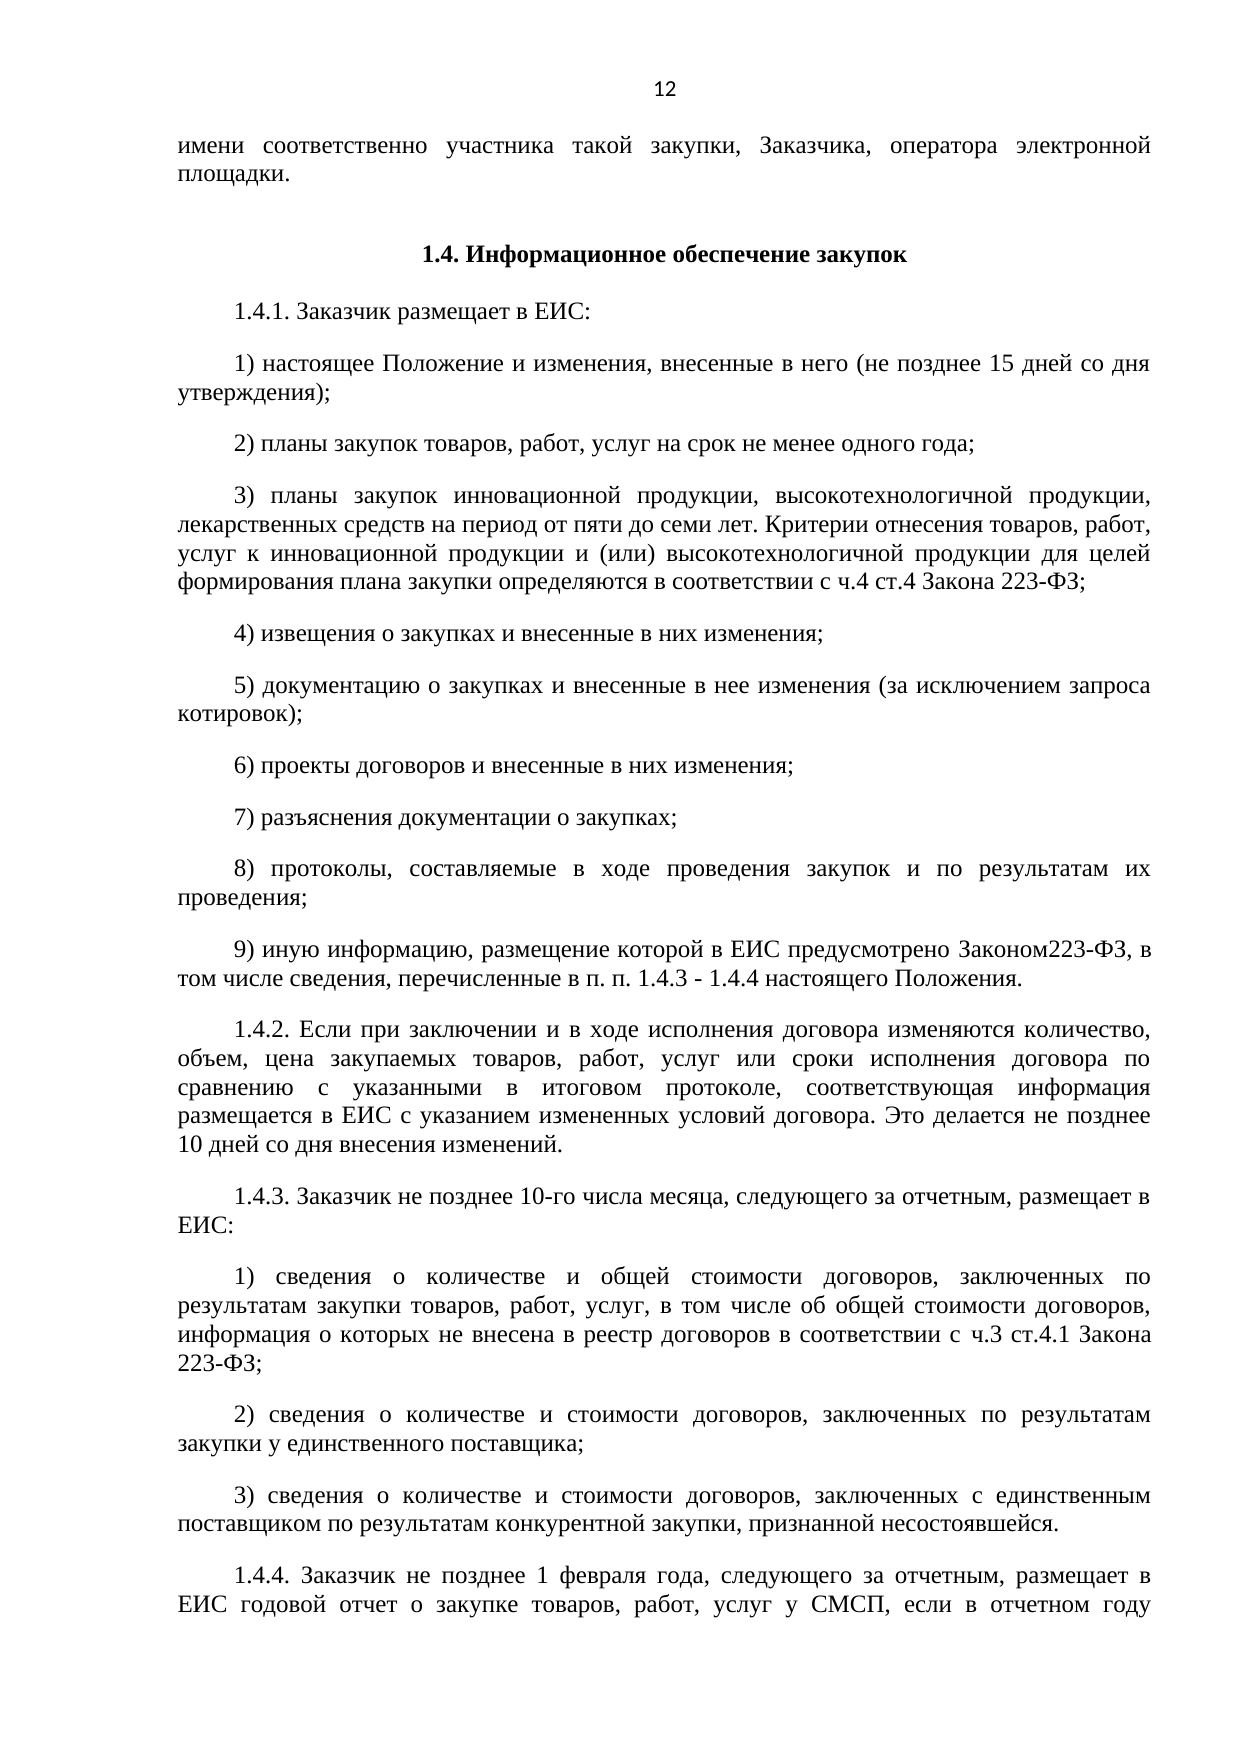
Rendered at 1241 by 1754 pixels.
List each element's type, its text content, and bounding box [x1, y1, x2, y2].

text 1) настоящее Положение и изменения, внесенные в него (не позднее 15 дней со дня утверждения); [177, 348, 1152, 406]
text 2) планы закупок товаров, работ, услуг на срок не менее одного года; [177, 428, 1152, 457]
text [177, 1560, 1152, 1618]
text 5) документацию о закупках и внесенные в нее изменения (за исключением запроса котировок); [177, 670, 1152, 727]
text 6) проекты договоров и внесенные в них изменения; [177, 750, 1152, 779]
text 1) сведения о количестве и общей стоимости договоров, заключенных по результатам закупки товаров, работ, услуг, в том числе об общей стоимости договоров, информация о которых не внесена в реестр договоров в соответствии с ч.3 ст.4.1 Закона 223-ФЗ; [177, 1261, 1152, 1376]
text 7) разъяснения документации о закупках; [177, 802, 1152, 831]
text 3) планы закупок инновационной продукции, высокотехнологичной продукции, лекарственных средств на период от пяти до семи лет. Критерии отнесения товаров, работ, услуг к инновационной продукции и (или) высокотехнологичной продукции для целей формирования плана закупки определяются в соответствии с ч.4 ст.4 Закона 223-ФЗ; [177, 480, 1152, 595]
text 9) иную информацию, размещение которой в ЕИС предусмотрено Законом223-ФЗ, в том числе сведения, перечисленные в п. п. 1.4.3 - 1.4.4 настоящего Положения. [177, 934, 1152, 991]
text 8) протоколы, составляемые в ходе проведения закупок и по результатам их проведения; [177, 853, 1152, 911]
text 4) извещения о закупках и внесенные в них изменения; [177, 618, 1152, 647]
text 1.4.3. Заказчик не позднее 10-го числа месяца, следующего за отчетным, размещает в ЕИС: [177, 1181, 1152, 1238]
text 1.4. Информационное обеспечение закупок [177, 239, 1152, 268]
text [177, 130, 1152, 187]
text 1.4.2. Если при заключении и в ходе исполнения договора изменяются количество, объем, цена закупаемых товаров, работ, услуг или сроки исполнения договора по сравнению с указанными в итоговом протоколе, соответствующая информация размещается в ЕИС с указанием измененных условий договора. Это делается не позднее 10 дней со дня внесения изменений. [177, 1014, 1152, 1158]
text 2) сведения о количестве и стоимости договоров, заключенных по результатам закупки у единственного поставщика; [177, 1399, 1152, 1457]
text 3) сведения о количестве и стоимости договоров, заключенных с единственным поставщиком по результатам конкурентной закупки, признанной несостоявшейся. [177, 1480, 1152, 1537]
text 1.4.1. Заказчик размещает в ЕИС: [177, 296, 1152, 325]
